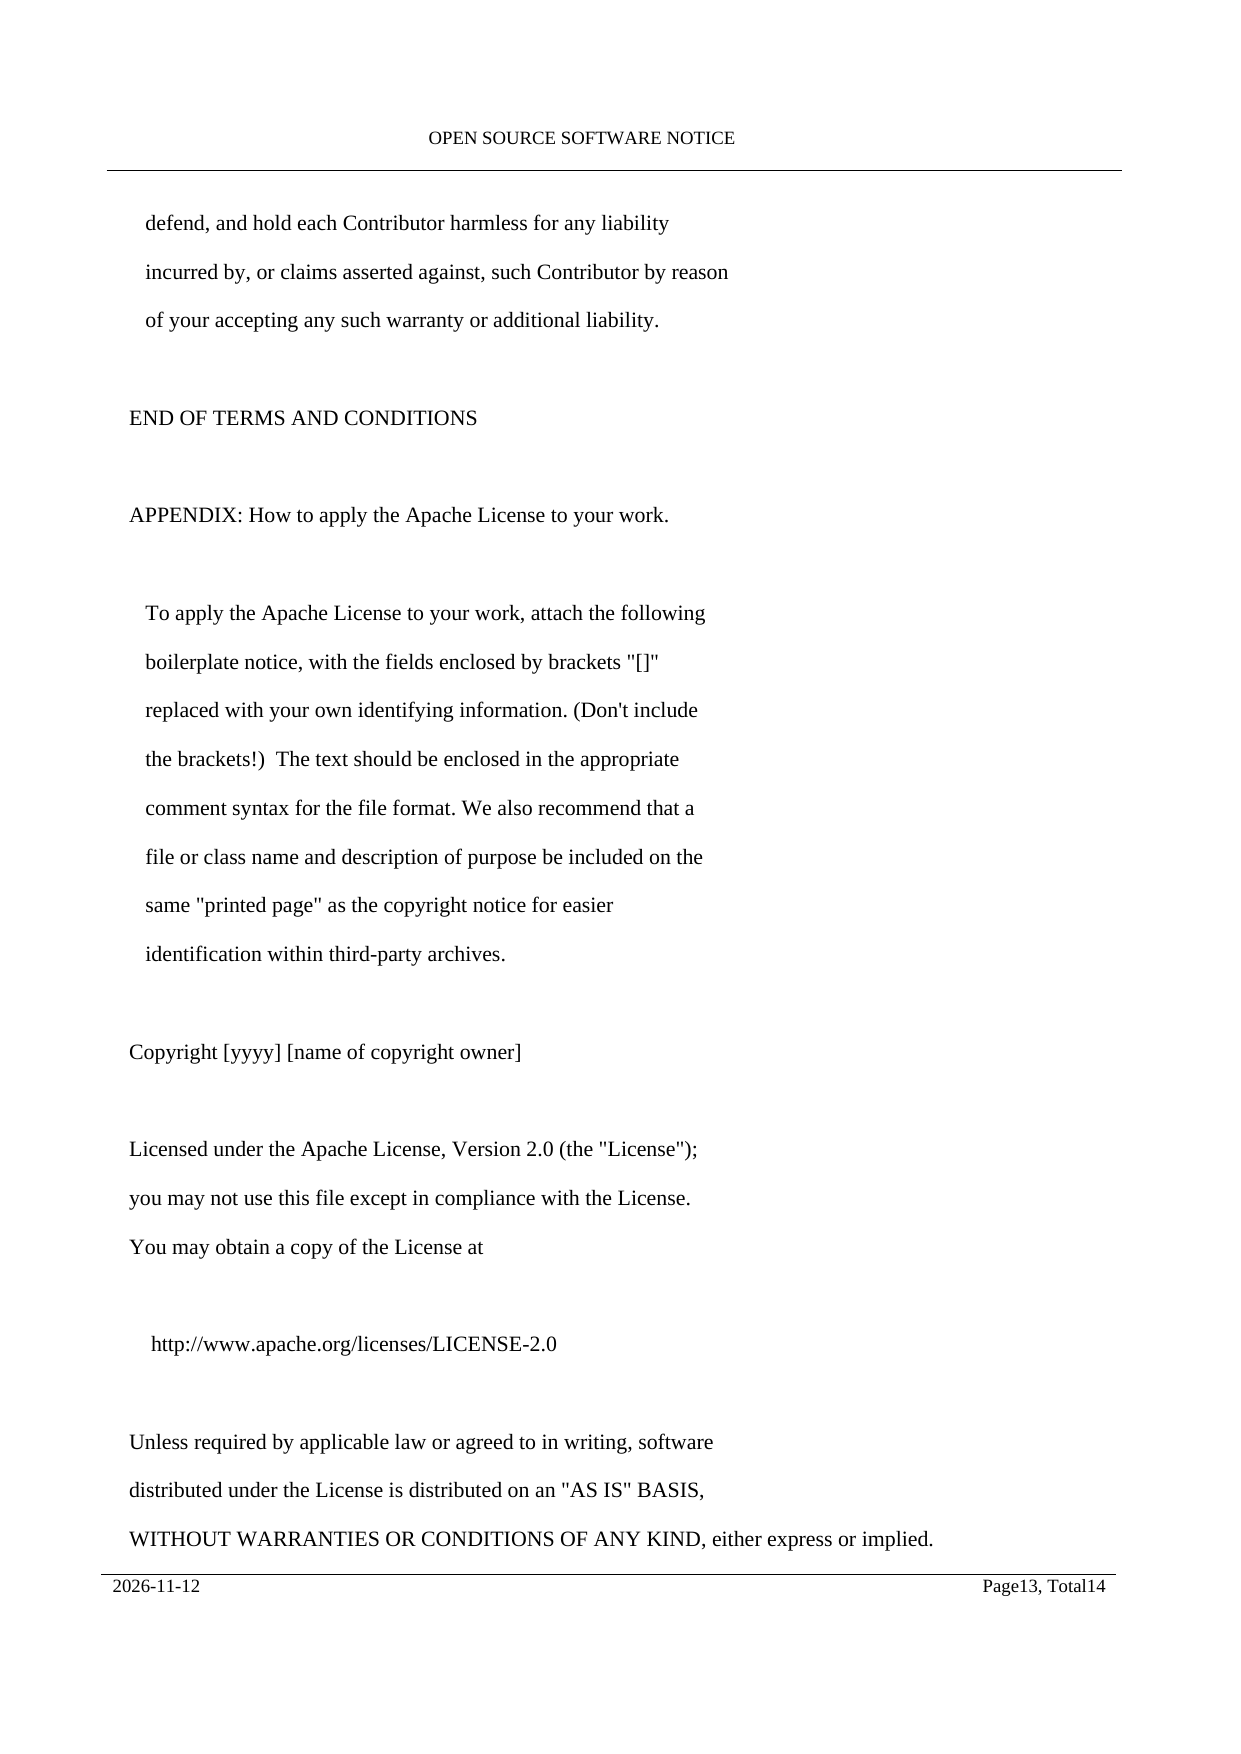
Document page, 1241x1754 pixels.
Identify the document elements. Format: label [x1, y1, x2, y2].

text [112, 206, 1128, 1555]
